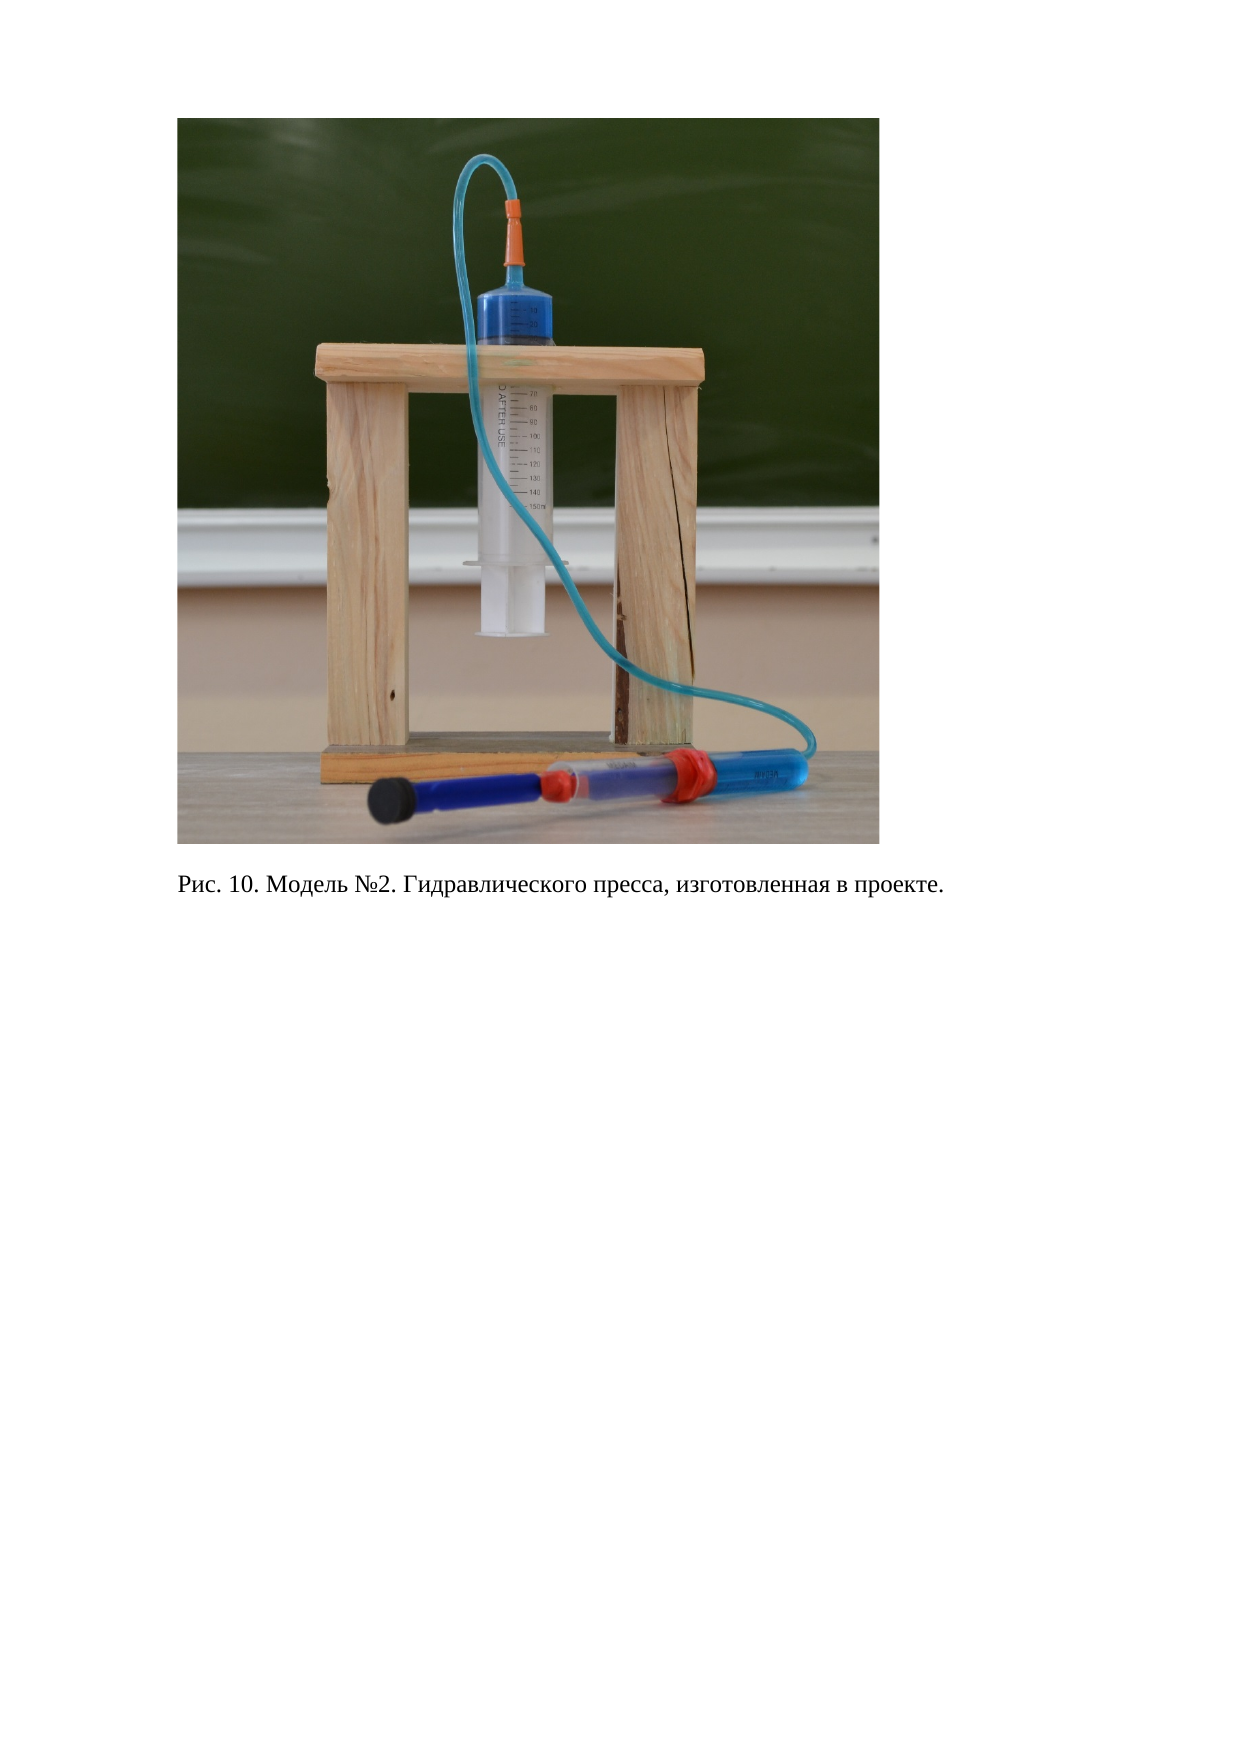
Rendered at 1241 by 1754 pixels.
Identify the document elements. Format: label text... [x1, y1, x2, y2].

picture [177, 118, 880, 844]
text Рис. 10. Модель №2. Гидравлического пресса, изготовленная в проекте. [177, 869, 1152, 898]
